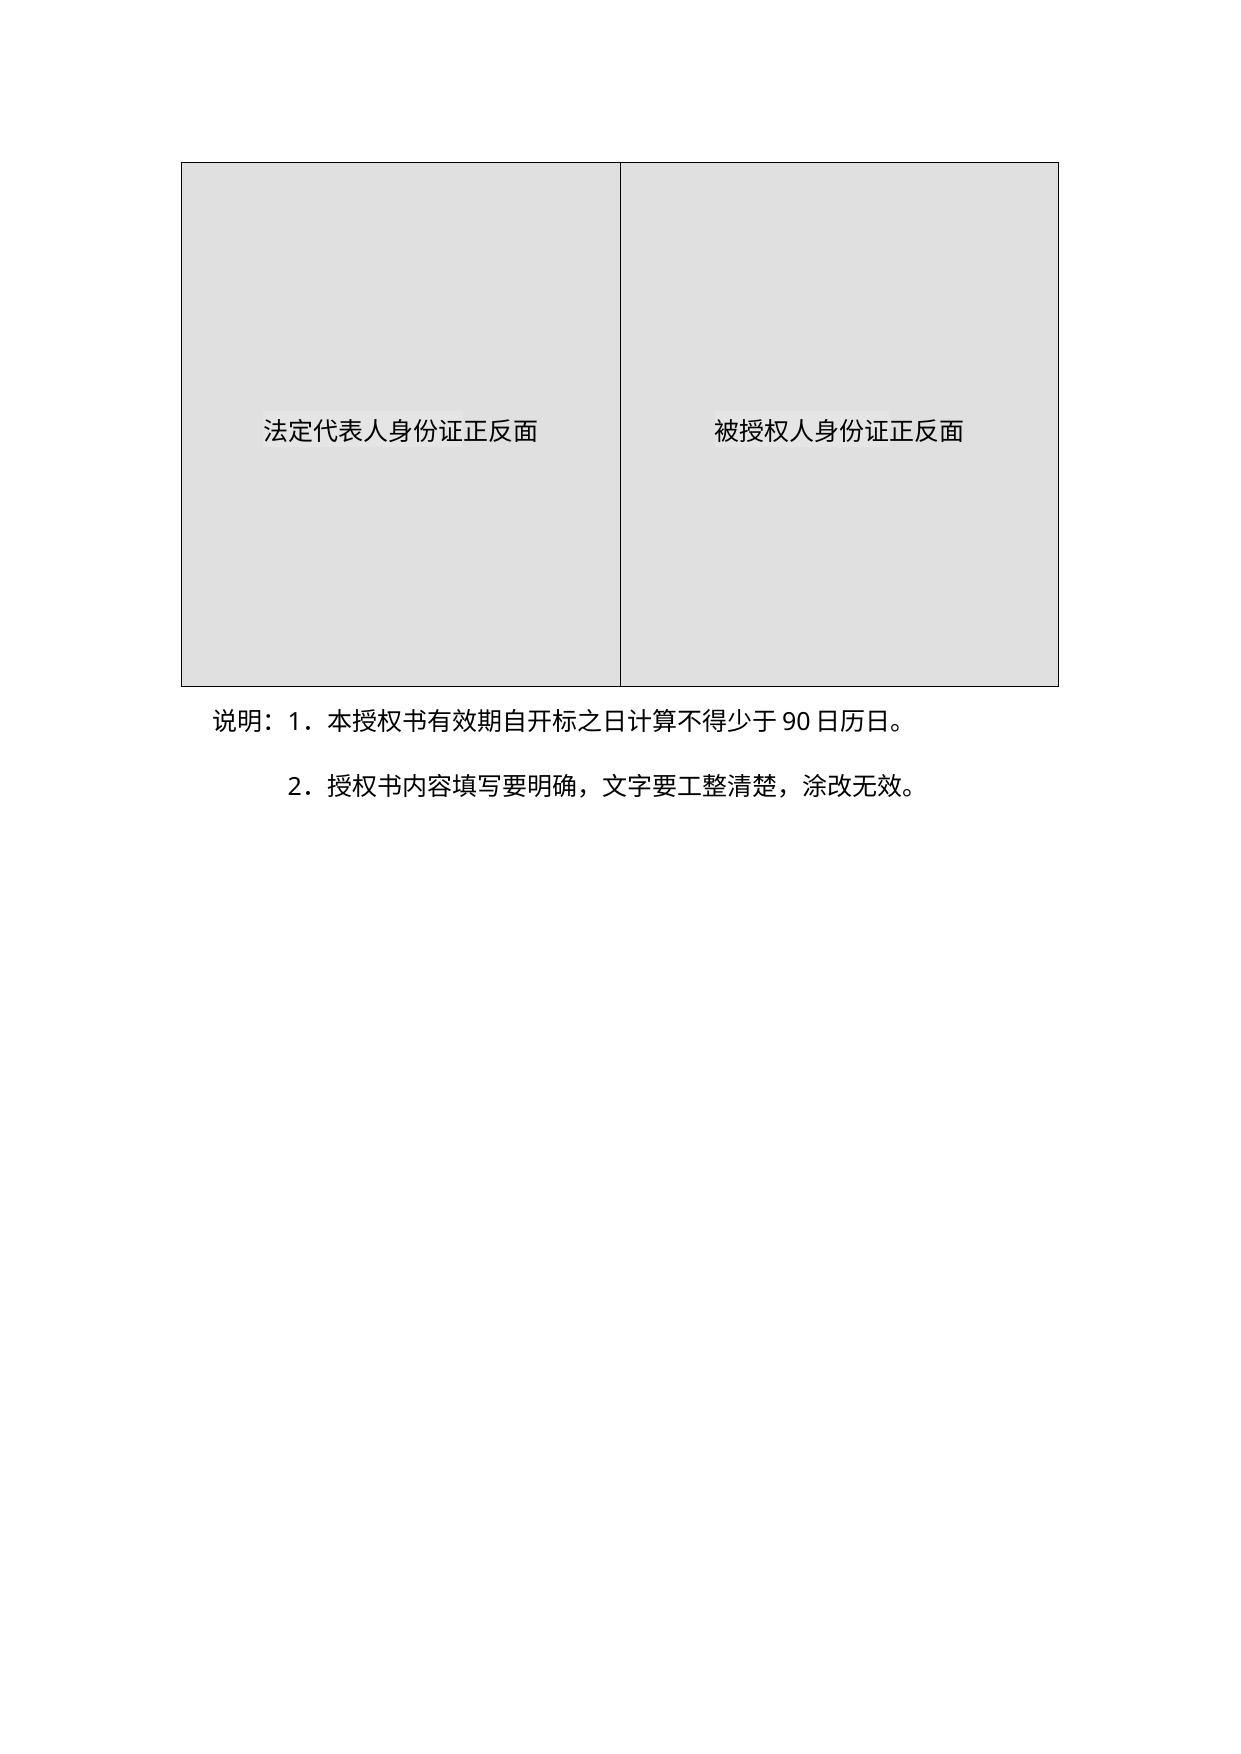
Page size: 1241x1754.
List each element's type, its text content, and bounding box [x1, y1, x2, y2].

table_header 被授权人身份证正反面 [621, 163, 1058, 686]
text 说明：1．本授权书有效期自开标之日计算不得少于90日历日。 [187, 687, 1053, 752]
table_header 法定代表人身份证正反面 [182, 163, 620, 686]
text 2．授权书内容填写要明确，文字要工整清楚，涂改无效。 [187, 752, 1053, 817]
